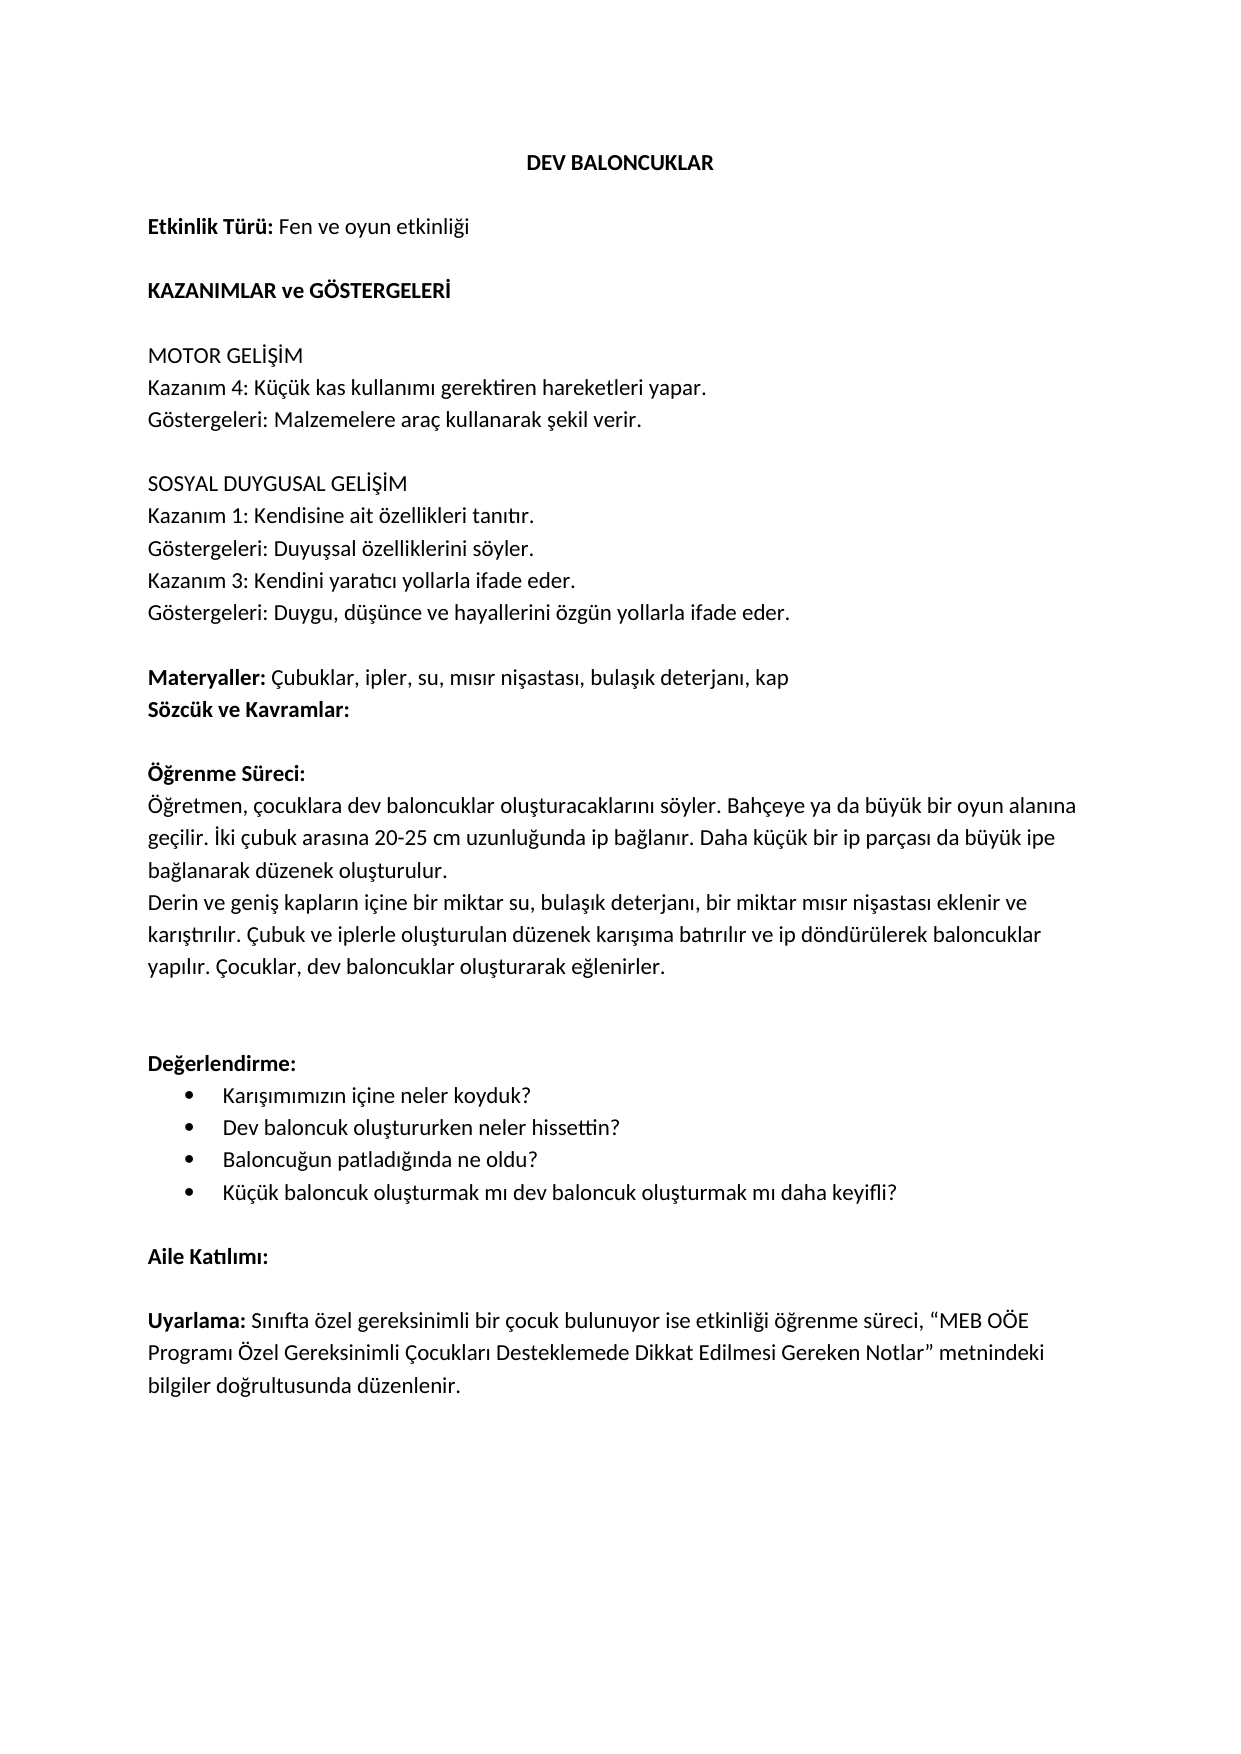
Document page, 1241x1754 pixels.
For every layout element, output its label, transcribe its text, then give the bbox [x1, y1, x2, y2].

list Baloncuğun patladığında ne oldu? [185, 1145, 1093, 1173]
text Kazanım 3: Kendini yaratıcı yollarla ifade eder. Göstergeleri: Duygu, düşünce ve hayallerini özgün yollarla ifade eder. [148, 566, 1093, 658]
text Uyarlama: Sınıfta özel gereksinimli bir çocuk bulunuyor ise etkinliği öğrenme süreci, “MEB OÖE Programı Özel Gereksinimli Çocukları Desteklemede Dikkat Edilmesi Gereken Notlar” metnindeki bilgiler doğrultusunda düzenlenir. [148, 1306, 1093, 1399]
list Küçük baloncuk oluşturmak mı dev baloncuk oluşturmak mı daha keyifli? [185, 1178, 1093, 1206]
text MOTOR GELİŞİM Kazanım 4: Küçük kas kullanımı gerektiren hareketleri yapar. Göstergeleri: Malzemelere araç kullanarak şekil verir. [148, 341, 1093, 433]
list Karışımımızın içine neler koyduk? [185, 1081, 1093, 1109]
text Değerlendirme: [148, 1049, 1093, 1077]
text KAZANIMLAR ve GÖSTERGELERİ [148, 276, 1093, 304]
list Dev baloncuk oluştururken neler hissettin? [185, 1113, 1093, 1141]
text Aile Katılımı: [148, 1242, 1093, 1270]
text Öğretmen, çocuklara dev baloncuklar oluşturacaklarını söyler. Bahçeye ya da büyük bir oyun alanına geçilir. İki çubuk arasına 20-25 cm uzunluğunda ip bağlanır. Daha küçük bir ip parçası da büyük ipe bağlanarak düzenek oluşturulur. [148, 791, 1093, 884]
text Etkinlik Türü: Fen ve oyun etkinliği [148, 212, 1093, 240]
text DEV BALONCUKLAR [148, 148, 1093, 176]
text Sözcük ve Kavramlar: [148, 695, 1093, 723]
text Öğrenme Süreci: [148, 759, 1093, 787]
text Materyaller: Çubuklar, ipler, su, mısır nişastası, bulaşık deterjanı, kap [148, 663, 1093, 691]
text Derin ve geniş kapların içine bir miktar su, bulaşık deterjanı, bir miktar mısır nişastası eklenir ve karıştırılır. Çubuk ve iplerle oluşturulan düzenek karışıma batırılır ve ip döndürülerek baloncuklar yapılır. Çocuklar, dev baloncuklar oluşturarak eğlenirler. [148, 888, 1093, 980]
text SOSYAL DUYGUSAL GELİŞİM Kazanım 1: Kendisine ait özellikleri tanıtır. Göstergeleri: Duyuşsal özelliklerini söyler. [148, 469, 1093, 562]
